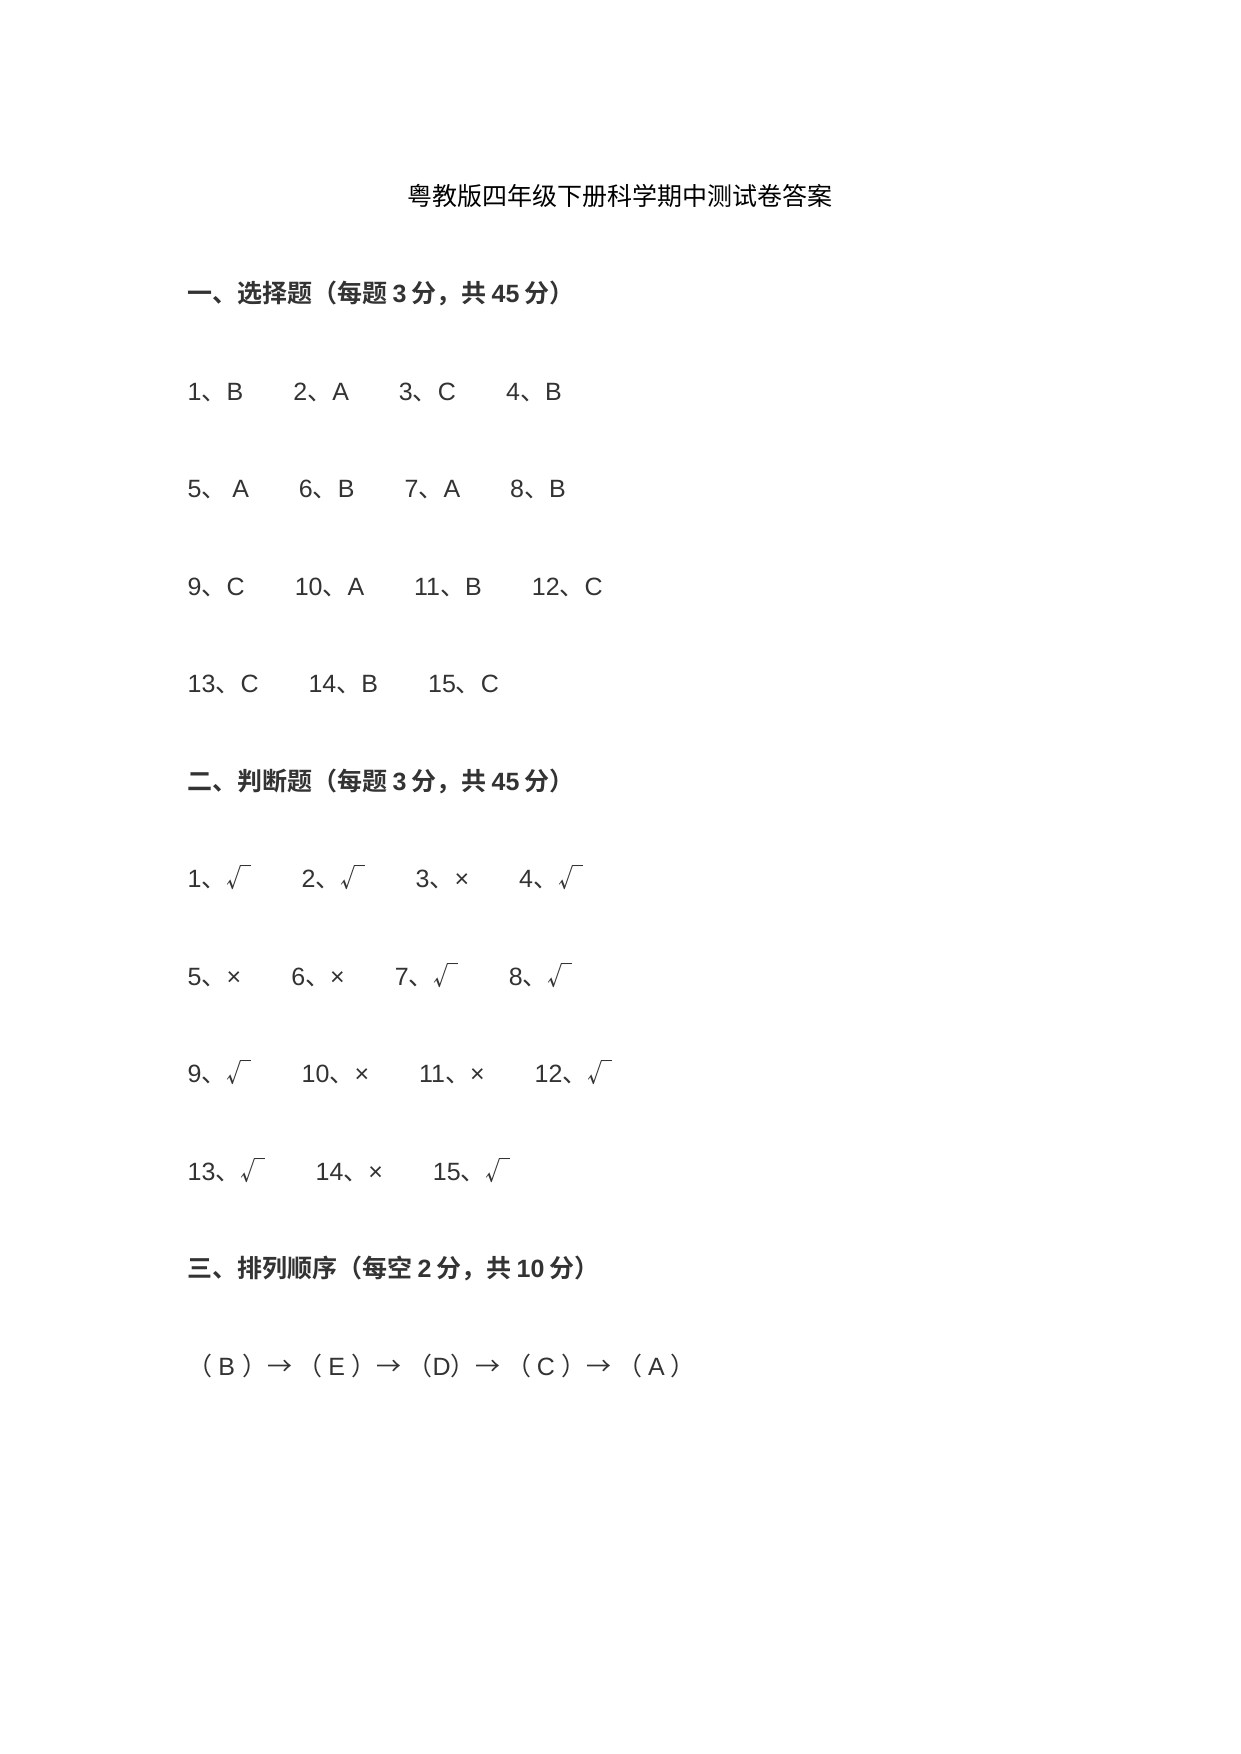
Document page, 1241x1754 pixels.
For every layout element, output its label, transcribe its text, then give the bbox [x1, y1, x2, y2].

text 一、选择题（每题3分，共45分） 1、B 2、A 3、C 4、B 5、 A 6、B 7、A 8、B 9、C 10、A 11、B 12、C 13、C 14、B 15、C 二、判断题（每题3分，共45分） 1、√ 2、√ 3、× 4、√ 5、× 6、× 7、√ 8、√ 9、√ 10、× 11、× 12、√ 13、√ 14、× 15、√ 三、排列顺序（每空2分，共10分） （ B ）→ （ E ）→ （D）→ （ C ）→ （ A ） [187, 259, 1053, 1397]
text 粤教版四年级下册科学期中测试卷答案 [187, 162, 1053, 227]
